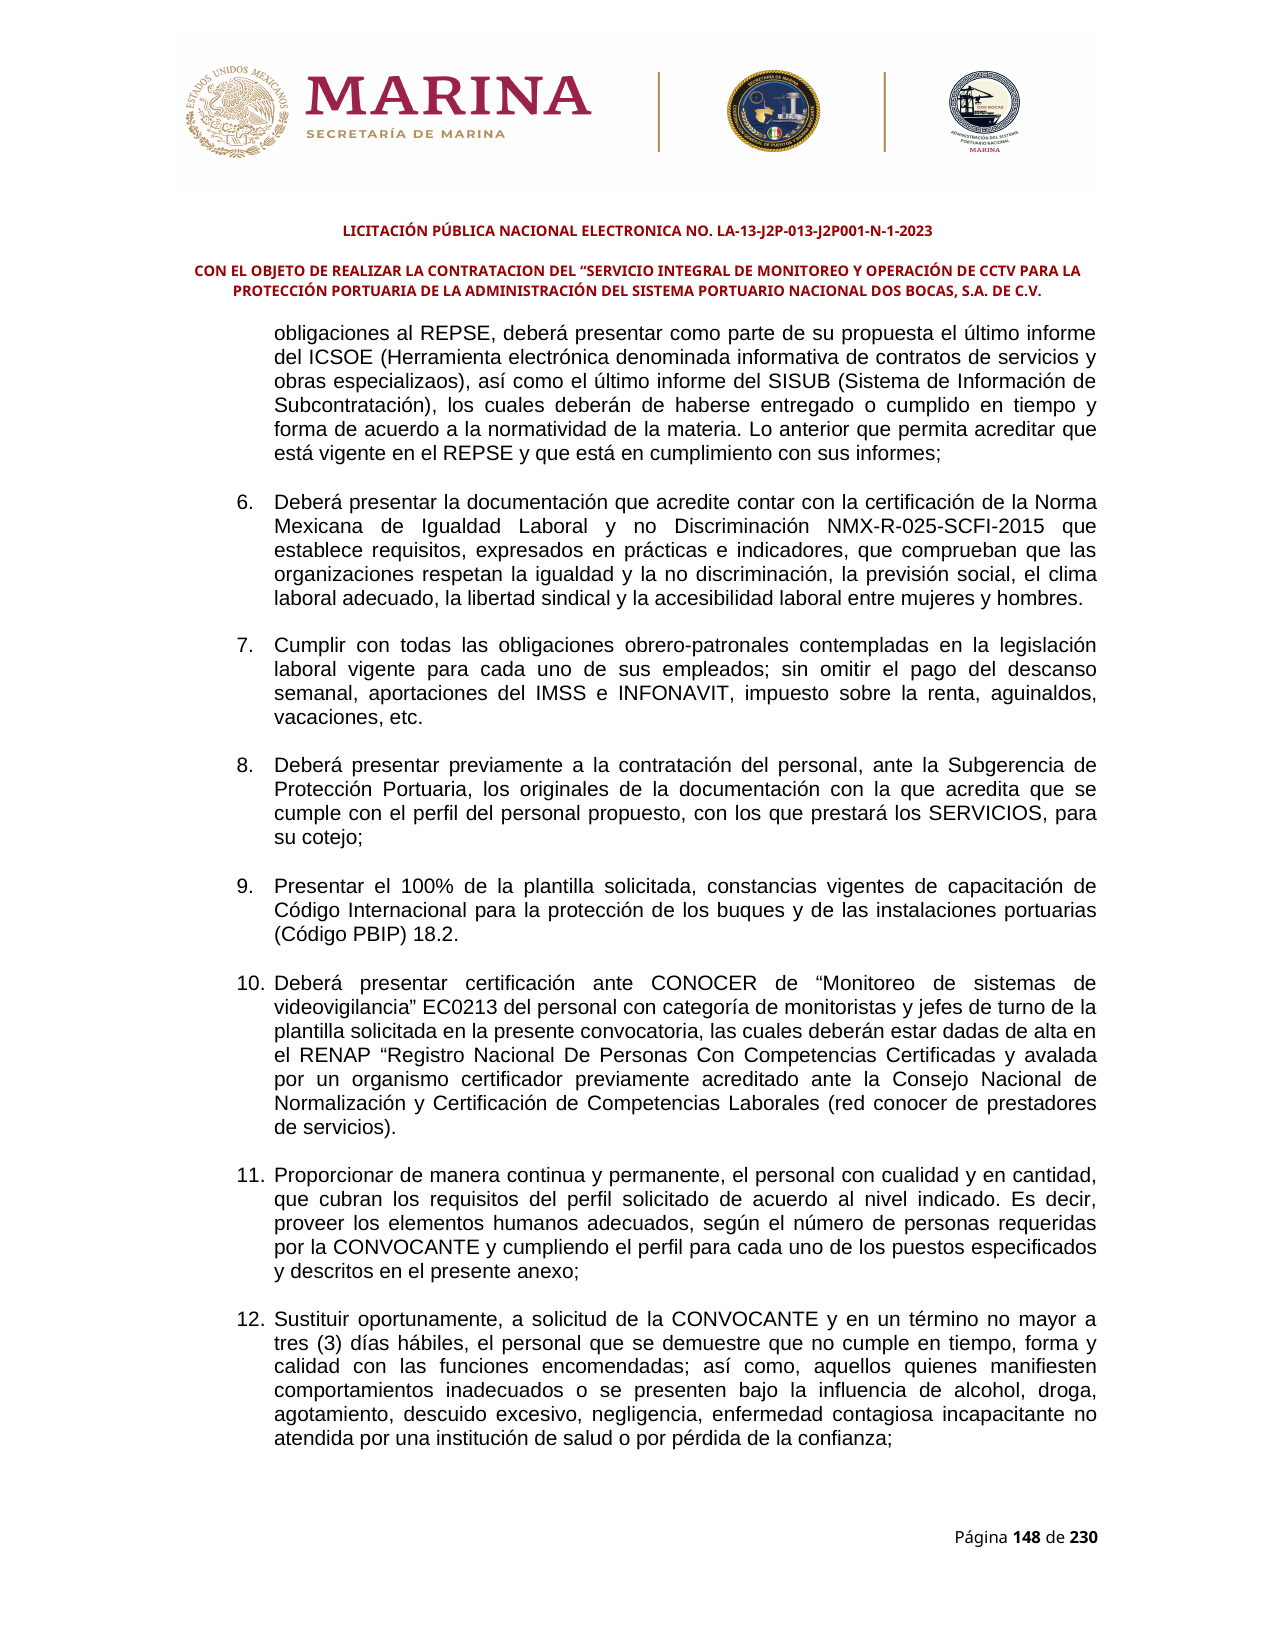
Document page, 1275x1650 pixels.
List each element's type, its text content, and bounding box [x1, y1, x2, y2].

list Proporcionar de manera continua y permanente, el personal con cualidad y en cantidad, que cubran los requisitos del perfil solicitado de acuerdo al nivel indicado. Es decir, proveer los elementos humanos adecuados, según el número de personas requeridas por la CONVOCANTE y cumpliendo el perfil para cada uno de los puestos especificados y descritos en el presente anexo; [236, 1163, 1098, 1282]
list Deberá presentar certificación ante CONOCER de “Monitoreo de sistemas de videovigilancia” EC0213 del personal con categoría de monitoristas y jefes de turno de la plantilla solicitada en la presente convocatoria, las cuales deberán estar dadas de alta en el RENAP “Registro Nacional De Personas Con Competencias Certificadas y avalada por un organismo certificador previamente acreditado ante la Consejo Nacional de Normalización y Certificación de Competencias Laborales (red conocer de prestadores de servicios). [236, 971, 1098, 1139]
list Deberá presentar la documentación que acredite contar con la certificación de la Norma Mexicana de Igualdad Laboral y no Discriminación NMX-R-025-SCFI-2015 que establece requisitos, expresados en prácticas e indicadores, que comprueban que las organizaciones respetan la igualdad y la no discriminación, la previsión social, el clima laboral adecuado, la libertad sindical y la accesibilidad laboral entre mujeres y hombres. [236, 489, 1098, 609]
list Presentar el 100% de la plantilla solicitada, constancias vigentes de capacitación de Código Internacional para la protección de los buques y de las instalaciones portuarias (Código PBIP) 18.2. [236, 874, 1098, 946]
picture [175, 31, 1098, 195]
list Deberá presentar previamente a la contratación del personal, ante la Subgerencia de Protección Portuaria, los originales de la documentación con la que acredita que se cumple con el perfil del personal propuesto, con los que prestará los SERVICIOS, para su cotejo; [236, 753, 1098, 849]
list Sustituir oportunamente, a solicitud de la CONVOCANTE y en un término no mayor a tres (3) días hábiles, el personal que se demuestre que no cumple en tiempo, forma y calidad con las funciones encomendadas; así como, aquellos quienes manifiesten comportamientos inadecuados o se presenten bajo la influencia de alcohol, droga, agotamiento, descuido excesivo, negligencia, enfermedad contagiosa incapacitante no atendida por una institución de salud o por pérdida de la confianza; [236, 1306, 1098, 1450]
list Cumplir con todas las obligaciones obrero-patronales contempladas en la legislación laboral vigente para cada uno de sus empleados; sin omitir el pago del descanso semanal, aportaciones del IMSS e INFONAVIT, impuesto sobre la renta, aguinaldos, vacaciones, etc. [236, 633, 1098, 729]
